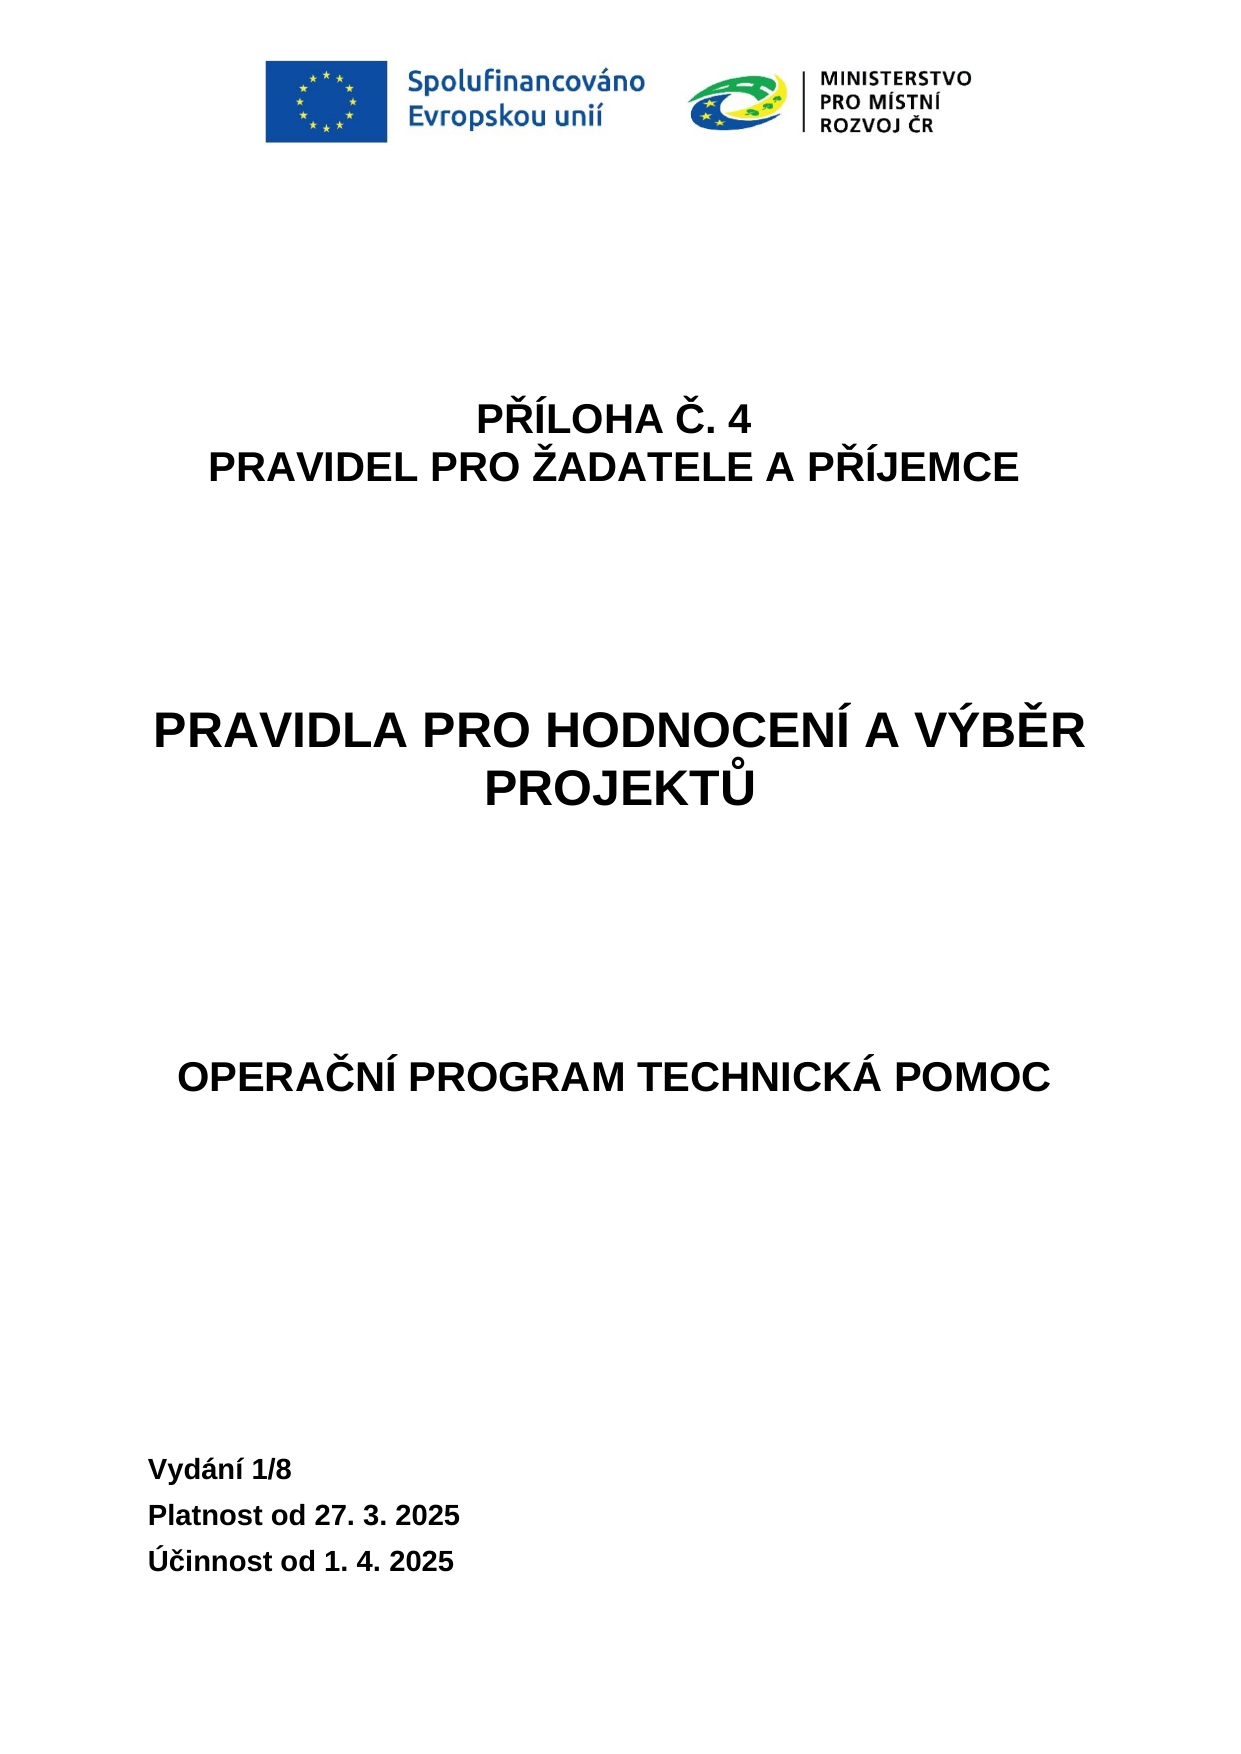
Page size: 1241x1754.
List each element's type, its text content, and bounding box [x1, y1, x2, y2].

text Účinnost od 1. 4. 2025 [148, 1544, 1092, 1577]
text PRAVIDEL PRO ŽADATELE A PŘÍJEMCE [148, 443, 1092, 491]
text OPERAČNÍ PROGRAM TECHNICKÁ POMOC [148, 1052, 1092, 1100]
text PRAVIDLA PRO HODNOCENÍ A VÝBĚR PROJEKTŮ [148, 701, 1092, 816]
text Vydání 1/8 [148, 1452, 1092, 1485]
text PŘÍLOHA Č. 4 [148, 395, 1092, 443]
text Platnost od 27. 3. 2025 [148, 1498, 1092, 1531]
picture [263, 59, 977, 145]
